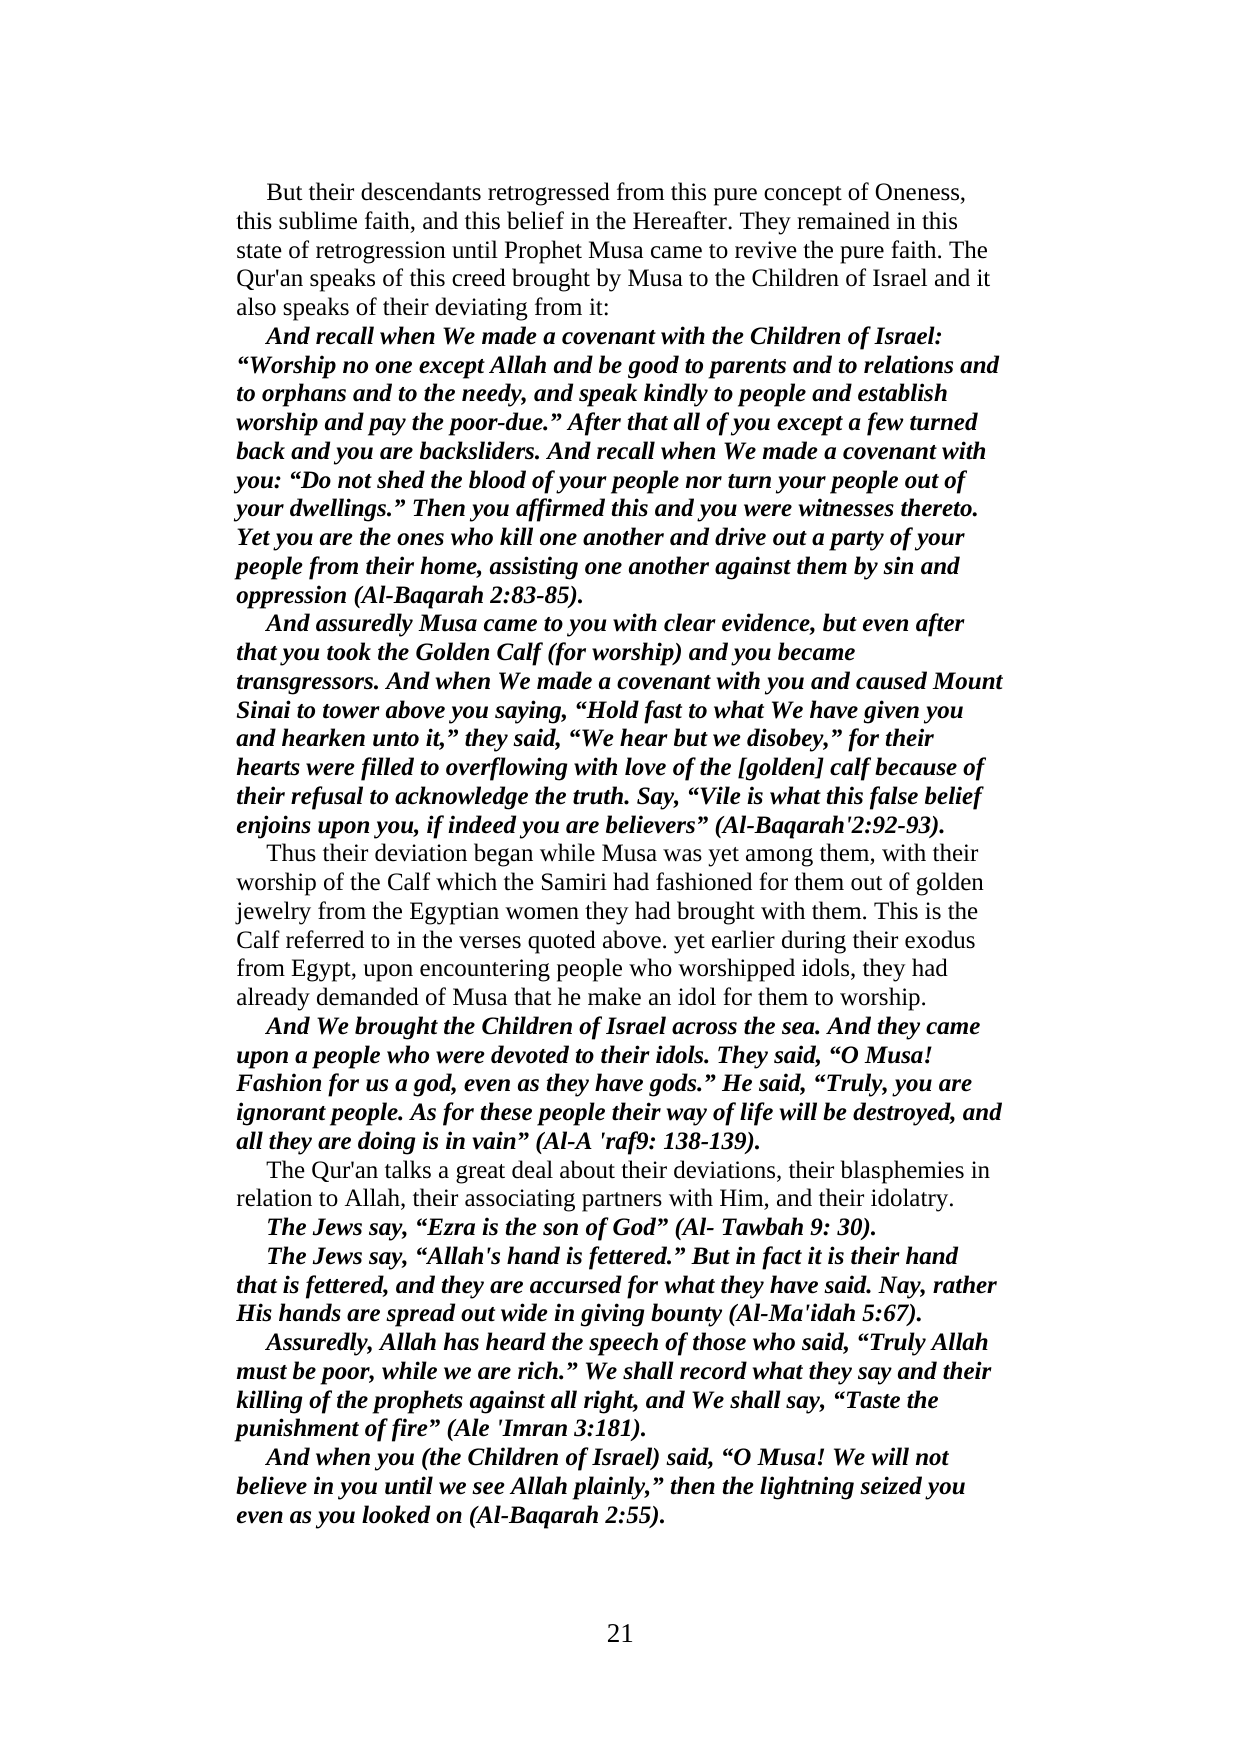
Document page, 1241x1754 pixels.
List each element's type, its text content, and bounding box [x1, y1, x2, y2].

text And assuredly Musa came to you with clear evidence, but even after that you took the Golden Calf (for worship) and you became transgressors. And when We made a covenant with you and caused Mount Sinai to tower above you saying, “Hold fast to what We have given you and hearken unto it,” they said, “We hear but we disobey,” for their hearts were filled to overflowing with love of the [golden] calf because of their refusal to acknowledge the truth. Say, “Vile is what this false belief enjoins upon you, if indeed you are believers” (Al-Baqarah'2:92-93). [236, 608, 1004, 838]
text The Jews say, “Allah's hand is fettered.” But in fact it is their hand that is fettered, and they are accursed for what they have said. Nay, rather His hands are spread out wide in giving bounty (Al-Ma'idah 5:67). [236, 1241, 1004, 1327]
text The Qur'an talks a great deal about their deviations, their blas­phemies in relation to Allah, their associating partners with Him, and their idolatry. [236, 1155, 1004, 1212]
text But their descendants retrogressed from this pure concept of One­ness, this sublime faith, and this belief in the Hereafter. They remained in this state of retrogression until Prophet Musa came to revive the pure faith. The Qur'an speaks of this creed brought by Musa to the Children of Israel and it also speaks of their deviating from it: [236, 177, 1004, 321]
text And We brought the Children of Israel across the sea. And they came upon a people who were devoted to their idols. They said, “O Musa! Fashion for us a god, even as they have gods.” He said, “Truly, you are ignorant people. As for these people their way of life will be destroyed, and all they are doing is in vain” (Al-A 'raf9: 138-139). [236, 1011, 1004, 1155]
text Assuredly, Allah has heard the speech of those who said, “Truly Allah must be poor, while we are rich.” We shall record what they say and their killing of the prophets against all right, and We shall say, “Taste the punishment of fire” (Ale 'Imran 3:181). [236, 1327, 1004, 1442]
text And when you (the Children of Israel) said, “O Musa! We will not believe in you until we see Allah plainly,” then the lightning seized you even as you looked on (Al-Baqarah 2:55). [236, 1442, 1004, 1528]
text And recall when We made a covenant with the Children of Israel: “Worship no one except Allah and be good to parents and to relations and to orphans and to the needy, and speak kindly to people and establish worship and pay the poor-due.” After that all of you except a few turned back and you are backsliders. And recall when We made a covenant with you: “Do not shed the blood of your people nor turn your people out of your dwellings.” Then you affirmed this and you were witnesses thereto. Yet you are the ones who kill one another and drive out a party of your people from their home, assisting one another against them by sin and oppression (Al-Baqarah 2:83-85). [236, 321, 1004, 608]
text The Jews say, “Ezra is the son of God” (Al- Tawbah 9: 30). [236, 1212, 1004, 1241]
text Thus their deviation began while Musa was yet among them, with their worship of the Calf which the Samiri had fashioned for them out of golden jewelry from the Egyptian women they had brought with them. This is the Calf referred to in the verses quoted above. yet earlier during their exodus from Egypt, upon encountering people who worshipped idols, they had already demanded of Musa that he make an idol for them to worship. [236, 838, 1004, 1011]
